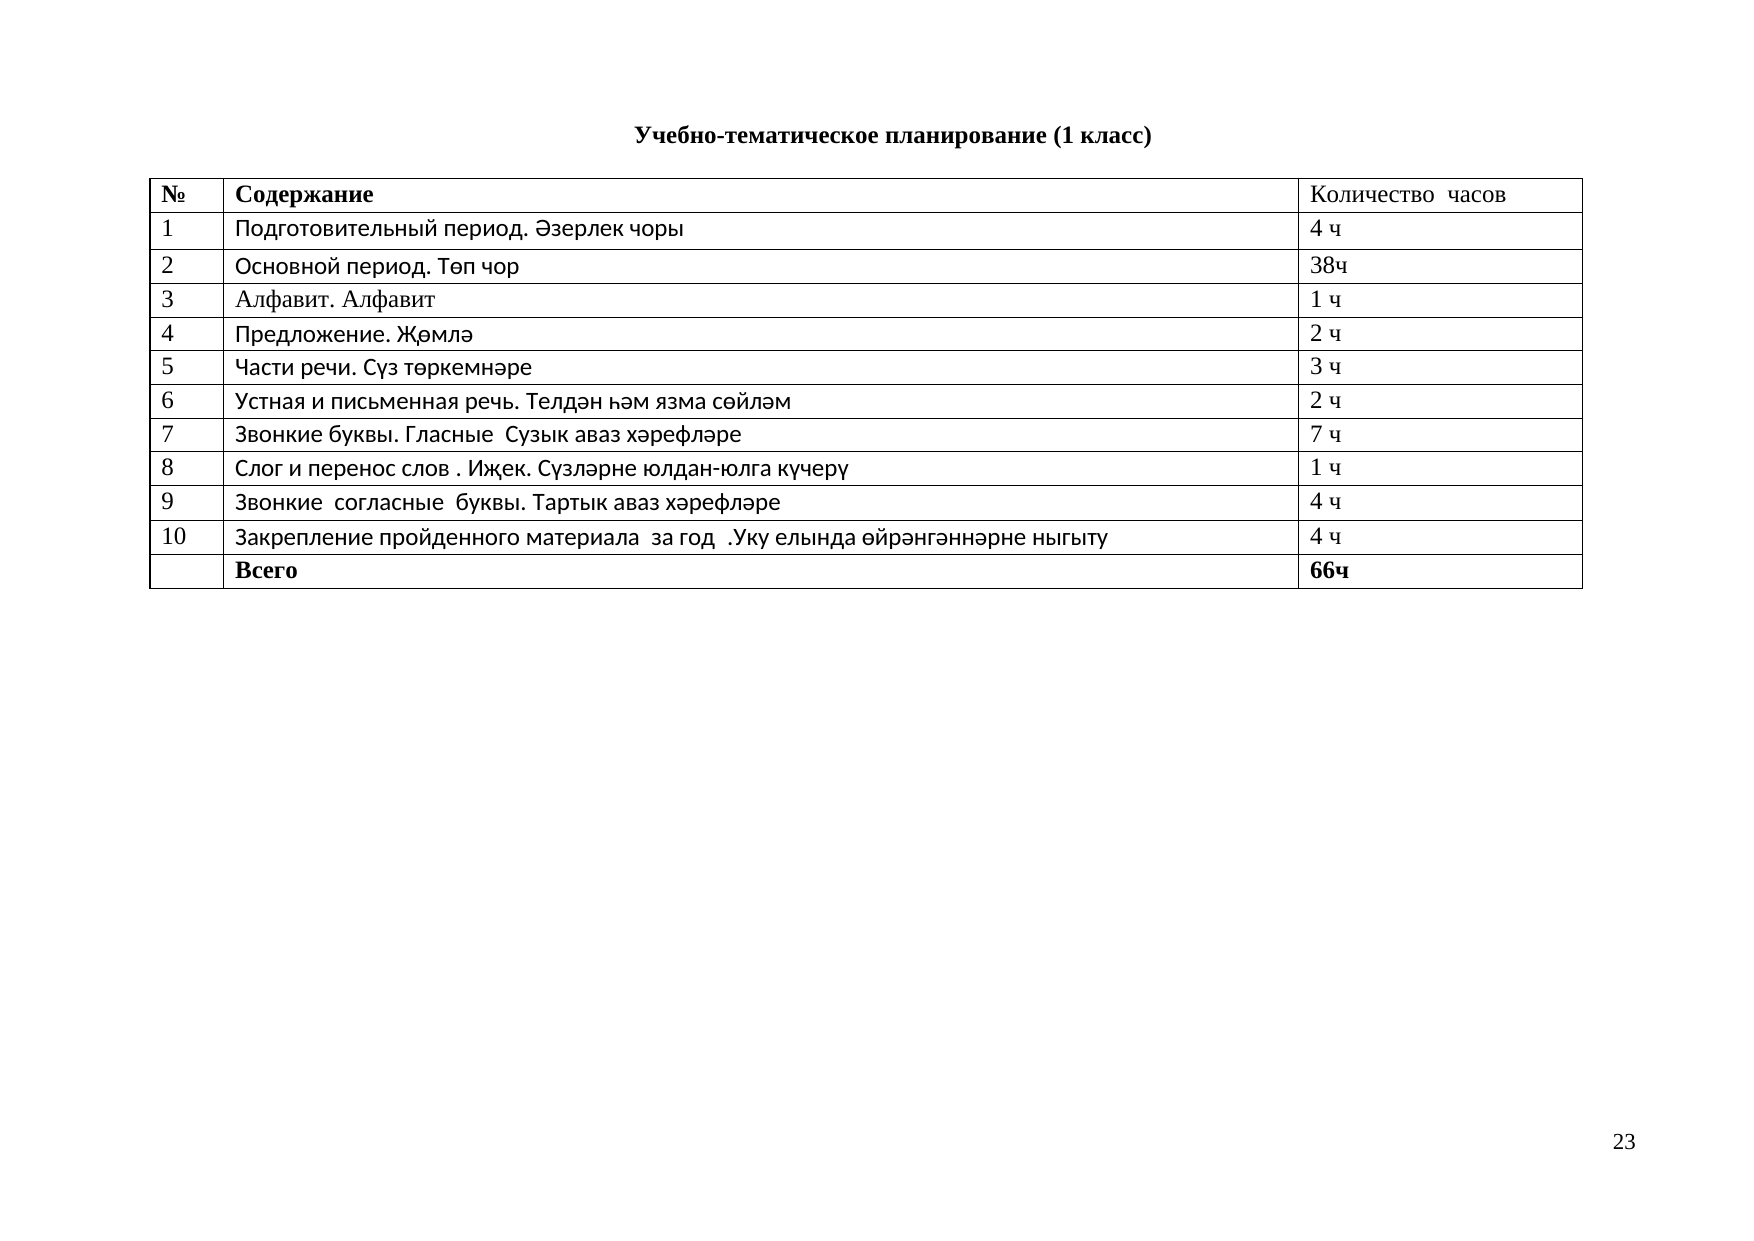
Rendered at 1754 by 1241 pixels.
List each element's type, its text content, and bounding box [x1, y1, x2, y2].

table_cell Подготовительный период. Әзерлек чоры [224, 213, 1298, 249]
table_cell Звонкие буквы. Гласные Сузык аваз хәрефләре [224, 419, 1298, 451]
table_cell 38ч [1299, 250, 1582, 283]
table_cell Закрепление пройденного материала за год .Уку елында өйрәнгәннәрне ныгыту [224, 521, 1298, 554]
table_cell 2 [151, 250, 223, 283]
table_cell 7 [151, 419, 223, 451]
table_cell 8 [151, 452, 223, 485]
table_cell 3 [151, 284, 223, 317]
table_cell 66ч [1299, 555, 1582, 588]
text Учебно-тематическое планирование (1 класс) [150, 120, 1635, 149]
table_cell 5 [151, 351, 223, 384]
table_cell 4 ч [1299, 486, 1582, 520]
table_cell Части речи. Сүз төркемнәре [224, 351, 1298, 384]
table_cell Предложение. Җөмлә [224, 318, 1298, 350]
table_cell 9 [151, 486, 223, 520]
table_cell Слог и перенос слов . Иҗек. Сүзләрне юлдан-юлга күчерү [224, 452, 1298, 485]
table_cell Алфавит. Алфавит [224, 284, 1298, 317]
table_cell 4 [151, 318, 223, 350]
table_cell 7 ч [1299, 419, 1582, 451]
table_header № [151, 179, 223, 212]
table_cell 4 ч [1299, 213, 1582, 249]
table_cell 1 ч [1299, 452, 1582, 485]
table_cell 6 [151, 385, 223, 418]
table_cell Основной период. Төп чор [224, 250, 1298, 283]
table_cell 10 [151, 521, 223, 554]
table_cell [151, 555, 223, 588]
table_cell 1 ч [1299, 284, 1582, 317]
table_header Содержание [224, 179, 1298, 212]
table_cell Устная и письменная речь. Телдән һәм язма сөйләм [224, 385, 1298, 418]
table_cell 2 ч [1299, 318, 1582, 350]
table_cell 1 [151, 213, 223, 249]
table_cell Звонкие согласные буквы. Тартык аваз хәрефләре [224, 486, 1298, 520]
table_cell 2 ч [1299, 385, 1582, 418]
table_cell Всего [224, 555, 1298, 588]
table_cell 3 ч [1299, 351, 1582, 384]
table_cell 4 ч [1299, 521, 1582, 554]
table_header Количество часов [1299, 179, 1582, 212]
